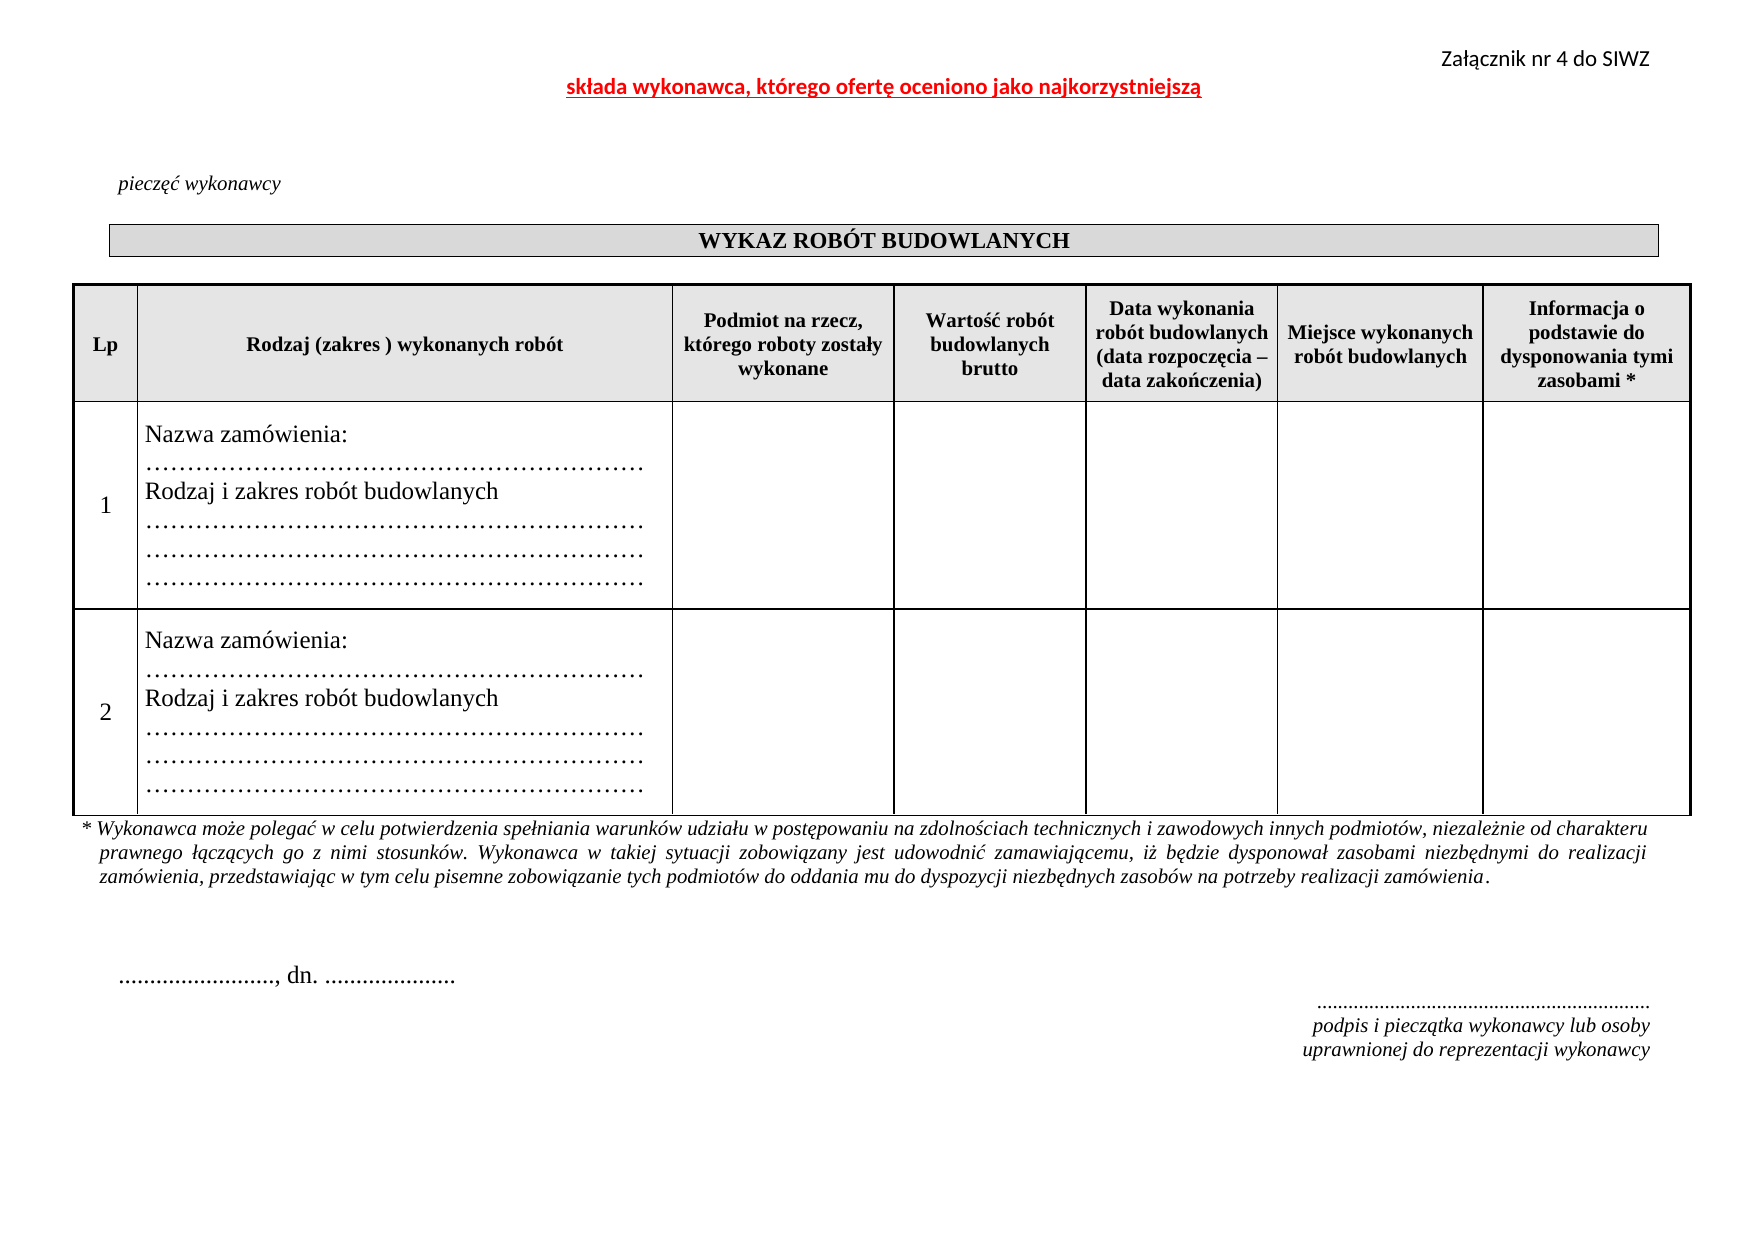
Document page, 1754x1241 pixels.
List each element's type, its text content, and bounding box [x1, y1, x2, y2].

table_cell Nazwa zamówienia: …………………………………………………… Rodzaj i zakres robót budowlanych …………………………………………………… …………………………………………………… …………………………………………………… [138, 610, 672, 814]
table_header Informacja o podstawie do dysponowania tymi zasobami * [1484, 286, 1689, 401]
table_cell [895, 402, 1085, 608]
table_cell [673, 610, 893, 814]
table_cell [1278, 402, 1482, 608]
text podpis i pieczątka wykonawcy lub osoby [118, 1013, 1650, 1037]
table_cell [1484, 610, 1689, 814]
table_cell [895, 610, 1085, 814]
table_cell [1087, 610, 1277, 814]
table_header Rodzaj (zakres ) wykonanych robót [138, 286, 672, 401]
text pieczęć wykonawcy [118, 171, 1650, 195]
text ................................................................ [118, 989, 1650, 1013]
table_cell [1484, 402, 1689, 608]
text uprawnionej do reprezentacji wykonawcy [118, 1037, 1650, 1061]
text WYKAZ ROBÓT BUDOWLANYCH [110, 225, 1658, 256]
table_header Podmiot na rzecz, którego roboty zostały wykonane [673, 286, 893, 401]
table_header Miejsce wykonanych robót budowlanych [1278, 286, 1482, 401]
table_cell 1 [75, 402, 137, 608]
text ........................., dn. ..................... [118, 960, 1650, 989]
table_header Data wykonania robót budowlanych (data rozpoczęcia – data zakończenia) [1087, 286, 1277, 401]
table_cell [1278, 610, 1482, 814]
table_cell [1087, 402, 1277, 608]
table_header Lp [75, 286, 137, 401]
table_cell 2 [75, 610, 137, 814]
table_cell [673, 402, 893, 608]
table_header Wartość robót budowlanych brutto [895, 286, 1085, 401]
text * Wykonawca może polegać w celu potwierdzenia spełniania warunków udziału w postępowaniu na zdolnościach technicznych i zawodowych innych podmiotów, niezależnie od charakteru prawnego łączących go z nimi stosunków. Wykonawca w takiej sytuacji zobowiązany jest udowodnić zamawiającemu, iż będzie dysponował zasobami niezbędnymi do realizacji zamówienia, przedstawiając w tym celu pisemne zobowiązanie tych podmiotów do oddania mu do dyspozycji niezbędnych zasobów na potrzeby realizacji zamówienia. [81, 816, 1650, 888]
table_cell Nazwa zamówienia: …………………………………………………… Rodzaj i zakres robót budowlanych …………………………………………………… …………………………………………………… …………………………………………………… [138, 402, 672, 608]
